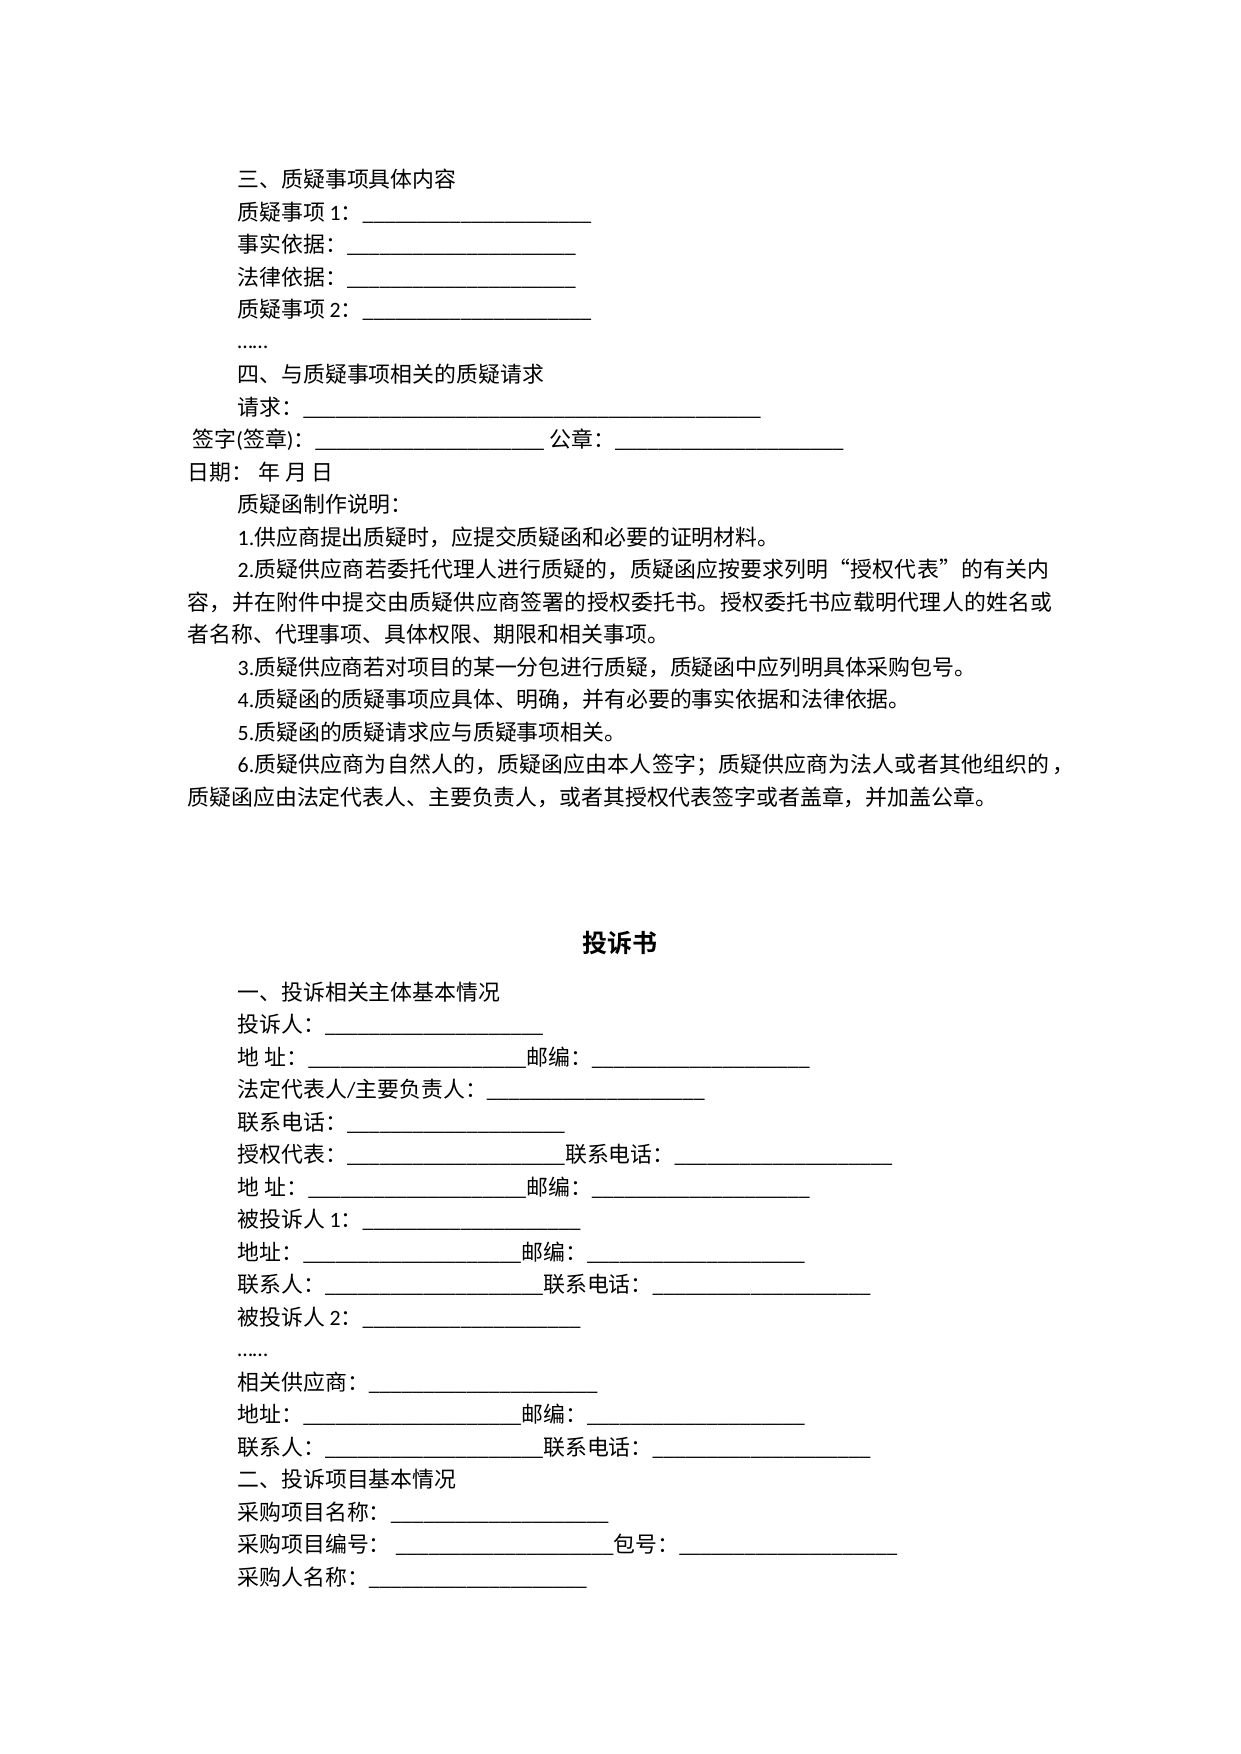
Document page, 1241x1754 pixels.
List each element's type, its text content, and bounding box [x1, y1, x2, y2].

text 地 址：____________________邮编：____________________ [187, 1039, 1053, 1072]
text 联系人：____________________联系电话：____________________ [187, 1267, 1053, 1299]
text 相关供应商：_____________________ [187, 1364, 1053, 1397]
text 联系电话：____________________ [187, 1104, 1053, 1137]
text 请求：__________________________________________ [187, 389, 1053, 422]
text 采购项目编号： ____________________包号：____________________ [187, 1527, 1053, 1559]
text 日期： 年 月 日 [187, 454, 1053, 487]
text 法律依据：_____________________ [187, 259, 1053, 292]
text 被投诉人2：____________________ [187, 1299, 1053, 1332]
text 地址：____________________邮编：____________________ [187, 1234, 1053, 1267]
text 一、投诉相关主体基本情况 [187, 974, 1053, 1007]
text 二、投诉项目基本情况 [187, 1462, 1053, 1494]
text 三、质疑事项具体内容 [187, 162, 1053, 194]
text 投诉人：____________________ [187, 1007, 1053, 1039]
text 6.质疑供应商为自然人的，质疑函应由本人签字；质疑供应商为法人或者其他组织的，质疑函应由法定代表人、主要负责人，或者其授权代表签字或者盖章，并加盖公章。 [187, 747, 1053, 812]
text 地址：____________________邮编：____________________ [187, 1397, 1053, 1429]
text …… [187, 324, 1053, 357]
text 联系人：____________________联系电话：____________________ [187, 1429, 1053, 1462]
text 1.供应商提出质疑时，应提交质疑函和必要的证明材料。 [187, 519, 1053, 552]
text 四、与质疑事项相关的质疑请求 [187, 357, 1053, 389]
text 法定代表人/主要负责人：____________________ [187, 1072, 1053, 1104]
text 事实依据：_____________________ [187, 227, 1053, 259]
text 5.质疑函的质疑请求应与质疑事项相关。 [187, 714, 1053, 747]
text 授权代表：____________________联系电话：____________________ [187, 1137, 1053, 1169]
text 地 址：____________________邮编：____________________ [187, 1169, 1053, 1202]
text 3.质疑供应商若对项目的某一分包进行质疑，质疑函中应列明具体采购包号。 [187, 649, 1053, 682]
text 采购人名称：____________________ [187, 1559, 1053, 1592]
text 签字(签章)：_____________________ 公章：_____________________ [187, 422, 1053, 454]
text …… [187, 1332, 1053, 1364]
text 质疑事项1：_____________________ [187, 194, 1053, 227]
text 4.质疑函的质疑事项应具体、明确，并有必要的事实依据和法律依据。 [187, 682, 1053, 714]
text 质疑事项2：_____________________ [187, 292, 1053, 324]
text 被投诉人1：____________________ [187, 1202, 1053, 1234]
text 质疑函制作说明： [187, 487, 1053, 519]
text 2.质疑供应商若委托代理人进行质疑的，质疑函应按要求列明“授权代表”的有关内容，并在附件中提交由质疑供应商签署的授权委托书。授权委托书应载明代理人的姓名或者名称、代理事项、具体权限、期限和相关事项。 [187, 552, 1053, 649]
text 采购项目名称：____________________ [187, 1494, 1053, 1527]
text 投诉书 [187, 909, 1053, 974]
